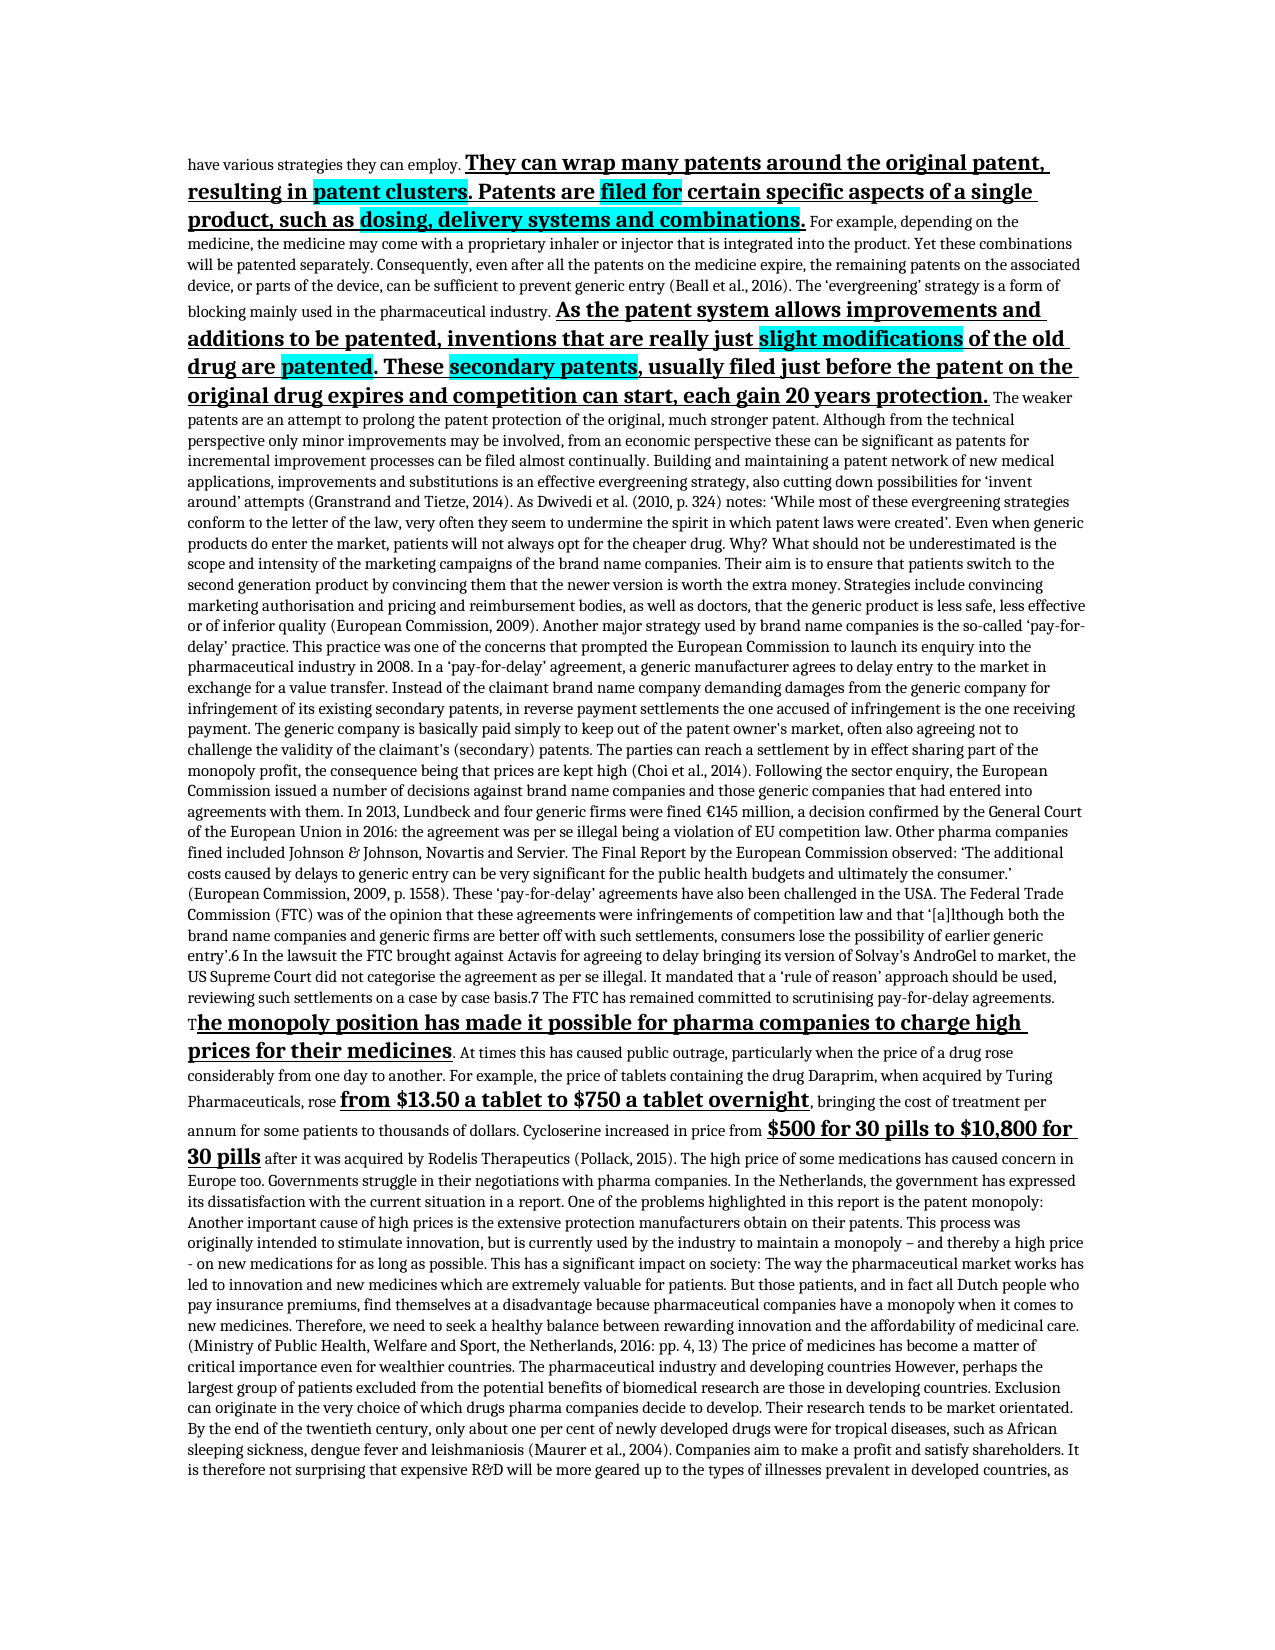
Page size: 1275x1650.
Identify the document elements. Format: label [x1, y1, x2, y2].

text [187, 150, 1087, 1480]
